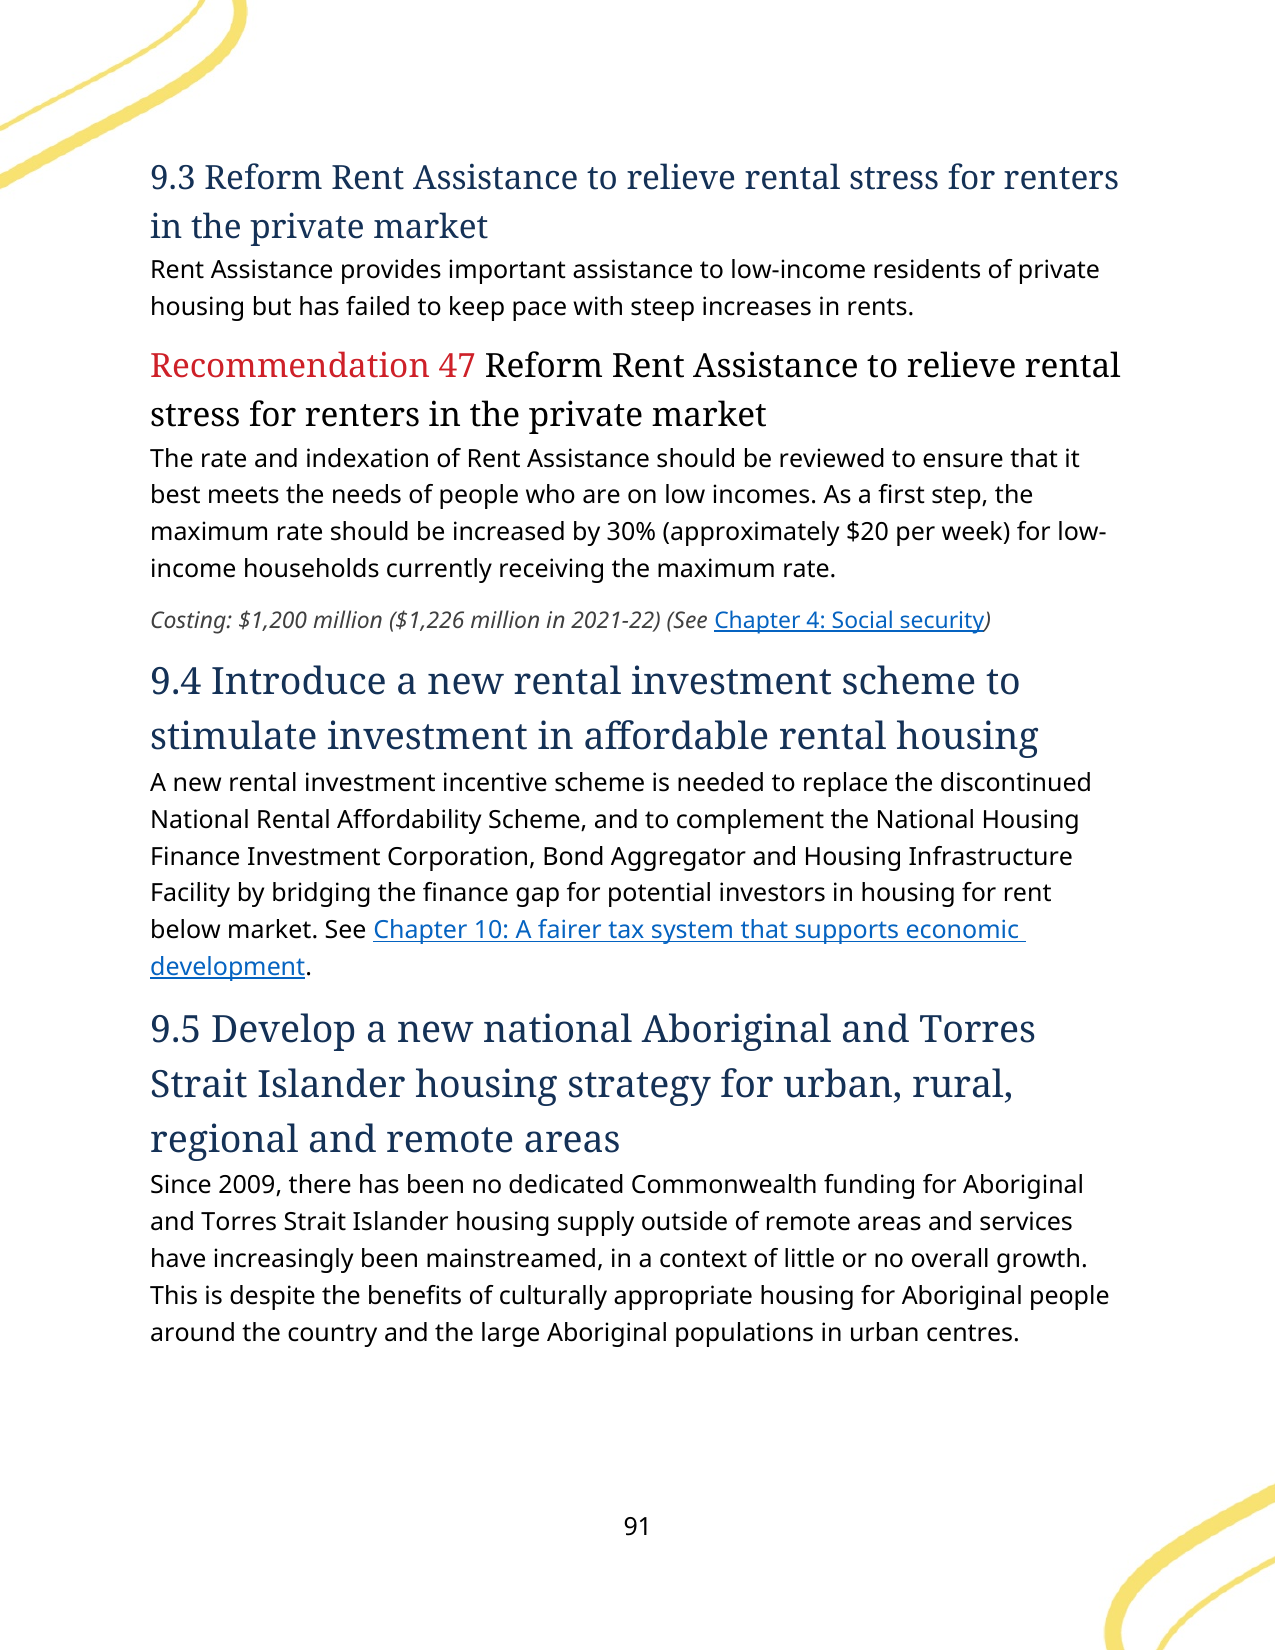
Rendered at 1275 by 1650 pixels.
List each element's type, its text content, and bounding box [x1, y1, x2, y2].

subtitle 9.3 Reform Rent Assistance to relieve rental stress for renters in the private market [150, 154, 1125, 248]
text The rate and indexation of Rent Assistance should be reviewed to ensure that it best meets the needs of people who are on low incomes. As a first step, the maximum rate should be increased by 30% (approximately $20 per week) for low-income households currently receiving the maximum rate. [150, 440, 1125, 584]
text A new rental investment incentive scheme is needed to replace the discontinued National Rental Affordability Scheme, and to complement the National Housing Finance Investment Corporation, Bond Aggregator and Housing Infrastructure Facility by bridging the finance gap for potential investors in housing for rent below market. See Chapter 10: A fairer tax system that supports economic development. [150, 764, 1125, 982]
text Costing: $1,200 million ($1,226 million in 2021-22) (See Chapter 4: Social security) [150, 604, 1125, 635]
subtitle Recommendation 47 Reform Rent Assistance to relieve rental stress for renters in the private market [150, 342, 1125, 437]
picture [0, 0, 1275, 1650]
text Rent Assistance provides important assistance to low-income residents of private housing but has failed to keep pace with steep increases in rents. [150, 252, 1125, 323]
subtitle 9.4 Introduce a new rental investment scheme to stimulate investment in affordable rental housing [150, 654, 1125, 761]
subtitle 9.5 Develop a new national Aboriginal and Torres Strait Islander housing strategy for urban, rural, regional and remote areas [150, 1002, 1125, 1163]
text Since 2009, there has been no dedicated Commonwealth funding for Aboriginal and Torres Strait Islander housing supply outside of remote areas and services have increasingly been mainstreamed, in a context of little or no overall growth. This is despite the benefits of culturally appropriate housing for Aboriginal people around the country and the large Aboriginal populations in urban centres. [150, 1167, 1125, 1348]
